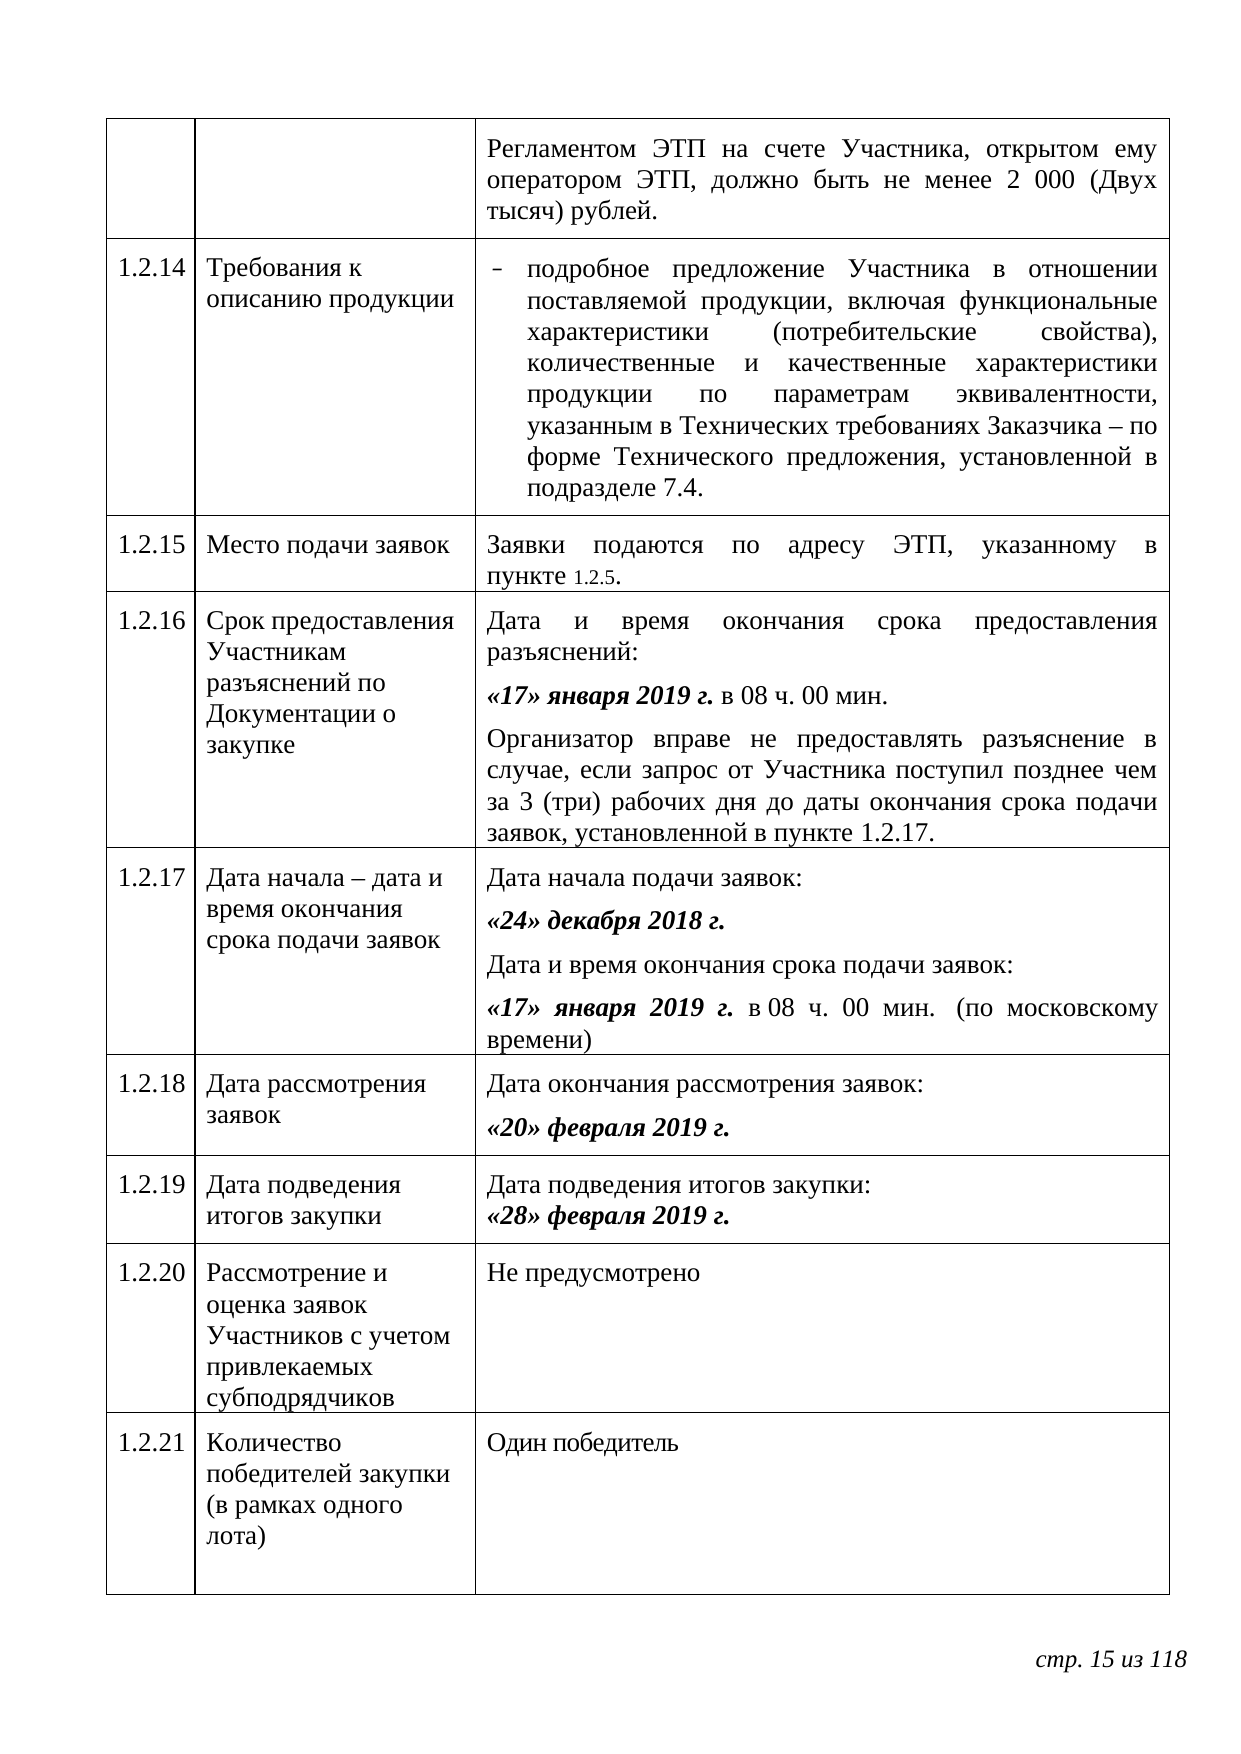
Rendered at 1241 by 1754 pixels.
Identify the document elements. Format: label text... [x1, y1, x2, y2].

table_cell [107, 119, 194, 238]
table_cell [107, 592, 194, 847]
table_cell Дата и время окончания срока предоставления разъяснений: «17» января 2019 г. в 08 ч. 00 мин. Организатор вправе не предоставлять разъяснение в случае, если запрос от Участника поступил позднее чем за 3 (три) рабочих дня до даты окончания срока подачи заявок, установленной в пункте 1.2.17. [476, 592, 1169, 847]
table_cell Требования к описанию продукции [196, 239, 475, 515]
table_cell [107, 516, 194, 591]
table_cell Не предусмотрено [476, 1244, 1169, 1412]
table_cell Дата подведения итогов закупки [196, 1156, 475, 1243]
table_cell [196, 119, 475, 238]
table_cell [107, 1055, 194, 1155]
table_cell Количество победителей закупки (в рамках одного лота) [196, 1413, 475, 1594]
table_cell Заявки подаются по адресу ЭТП, указанному в пункте 1.2.5. [476, 516, 1169, 591]
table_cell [476, 119, 1169, 238]
table_cell Дата окончания рассмотрения заявок: «20» февраля 2019 г. [476, 1055, 1169, 1155]
table_cell Место подачи заявок [196, 516, 475, 591]
table_cell Дата начала подачи заявок: «24» декабря 2018 г. Дата и время окончания срока подачи заявок: «17» января 2019 г. в 08 ч. 00 мин. (по московскому времени) [476, 848, 1169, 1054]
table_cell [107, 239, 194, 515]
table_cell Дата рассмотрения заявок [196, 1055, 475, 1155]
table_cell Рассмотрение и оценка заявок Участников с учетом привлекаемых субподрядчиков [196, 1244, 475, 1412]
table_cell [107, 848, 194, 1054]
table_cell подробное предложение Участника в отношении поставляемой продукции, включая функциональные характеристики (потребительские свойства), количественные и качественные характеристики продукции по параметрам эквивалентности, указанным в Технических требованиях Заказчика – по форме Технического предложения, установленной в подразделе 7.4. [476, 239, 1169, 515]
table_cell Один победитель [476, 1413, 1169, 1594]
table_cell [107, 1244, 194, 1412]
table_cell Дата подведения итогов закупки: «28» февраля 2019 г. [476, 1156, 1169, 1243]
table_cell Срок предоставления Участникам разъяснений по Документации о закупке [196, 592, 475, 847]
table_cell Дата начала – дата и время окончания срока подачи заявок [196, 848, 475, 1054]
table_cell [107, 1413, 194, 1594]
table_cell [107, 1156, 194, 1243]
